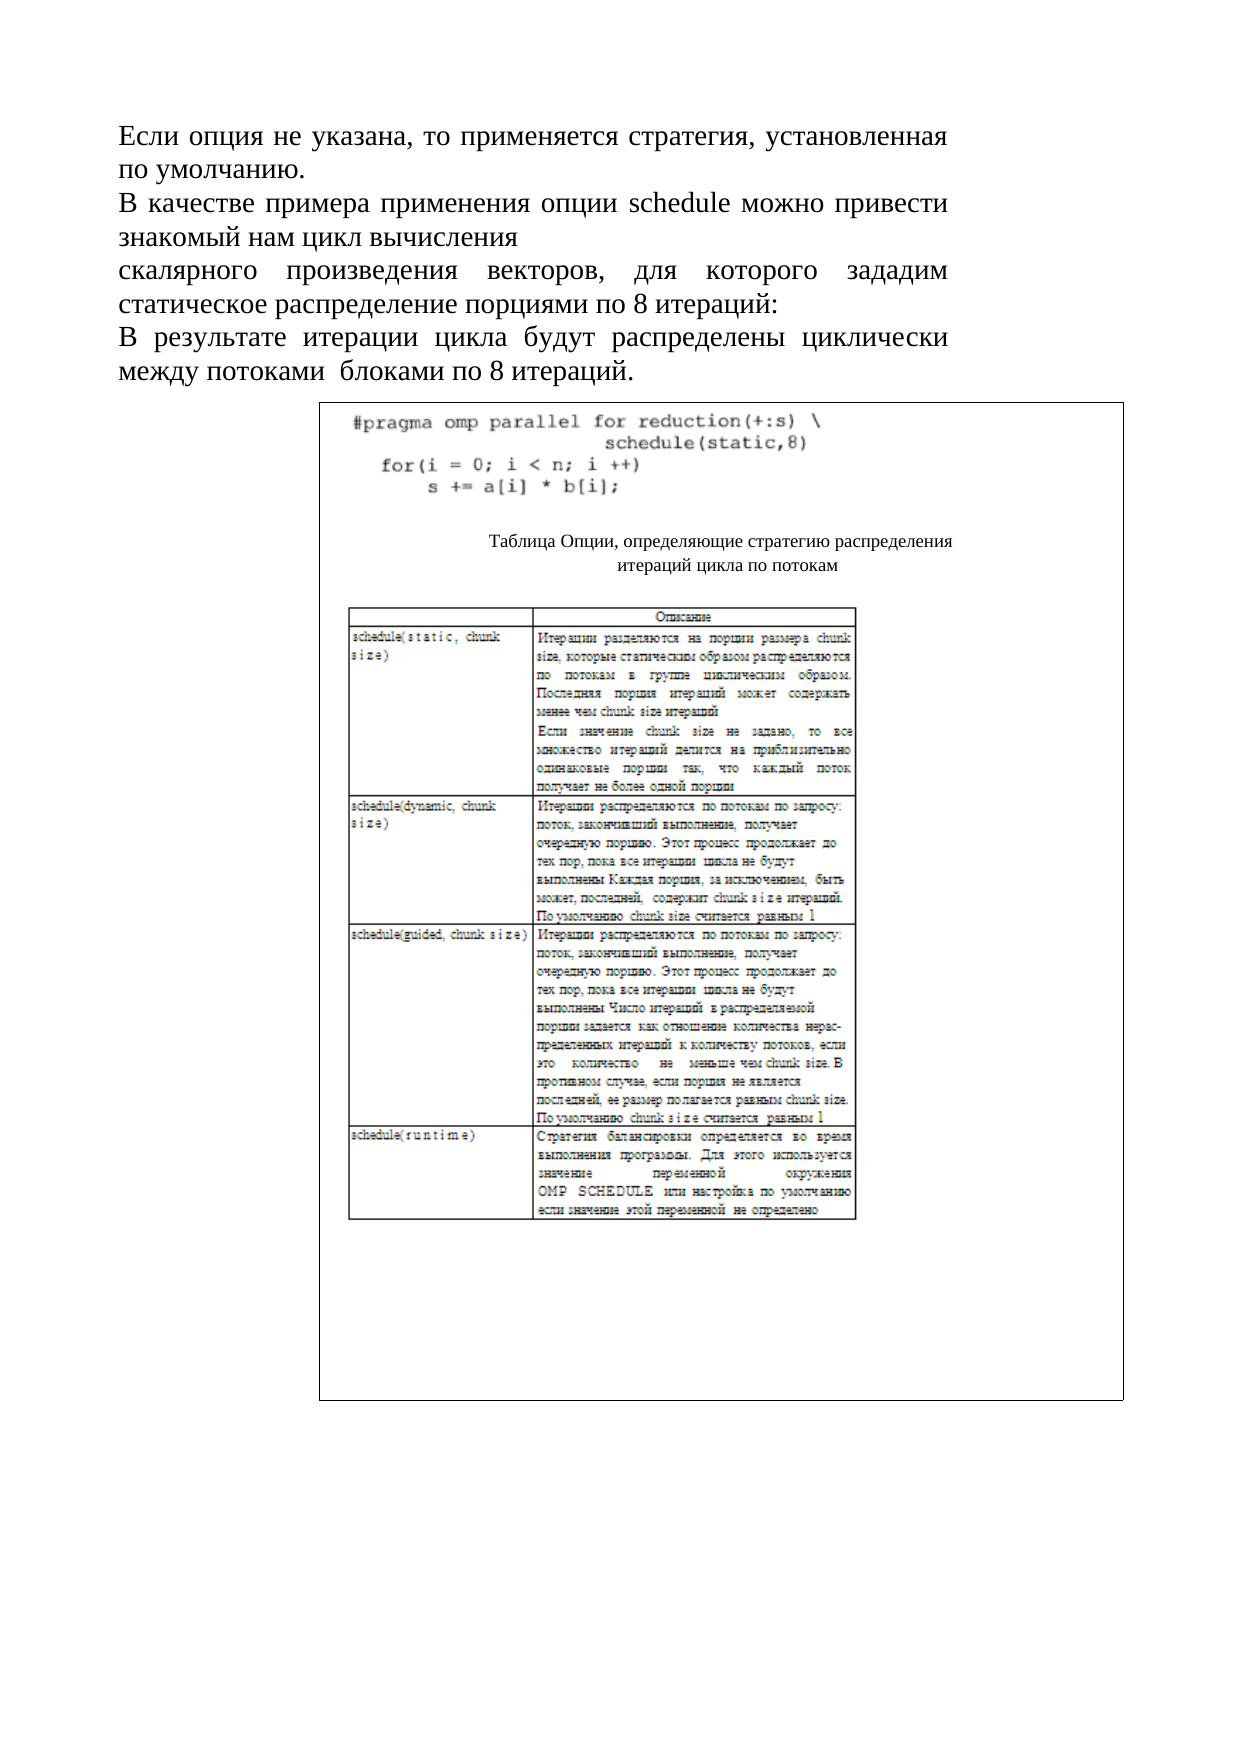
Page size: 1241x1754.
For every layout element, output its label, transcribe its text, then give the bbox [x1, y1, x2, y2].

picture [333, 599, 865, 1237]
text В качестве примера применения опции schedule можно привести знакомый нам цикл вычисления [118, 185, 948, 252]
text В результате итерации цикла будут распределены циклически между потоками блоками по 8 итераций. [118, 319, 948, 386]
text скалярного произведения векторов, для которого зададим статическое распределение порциями по 8 итераций: [118, 252, 948, 319]
text Если опция не указана, то применяется стратегия, установленная по умолчанию. [118, 118, 948, 185]
picture [333, 409, 838, 504]
